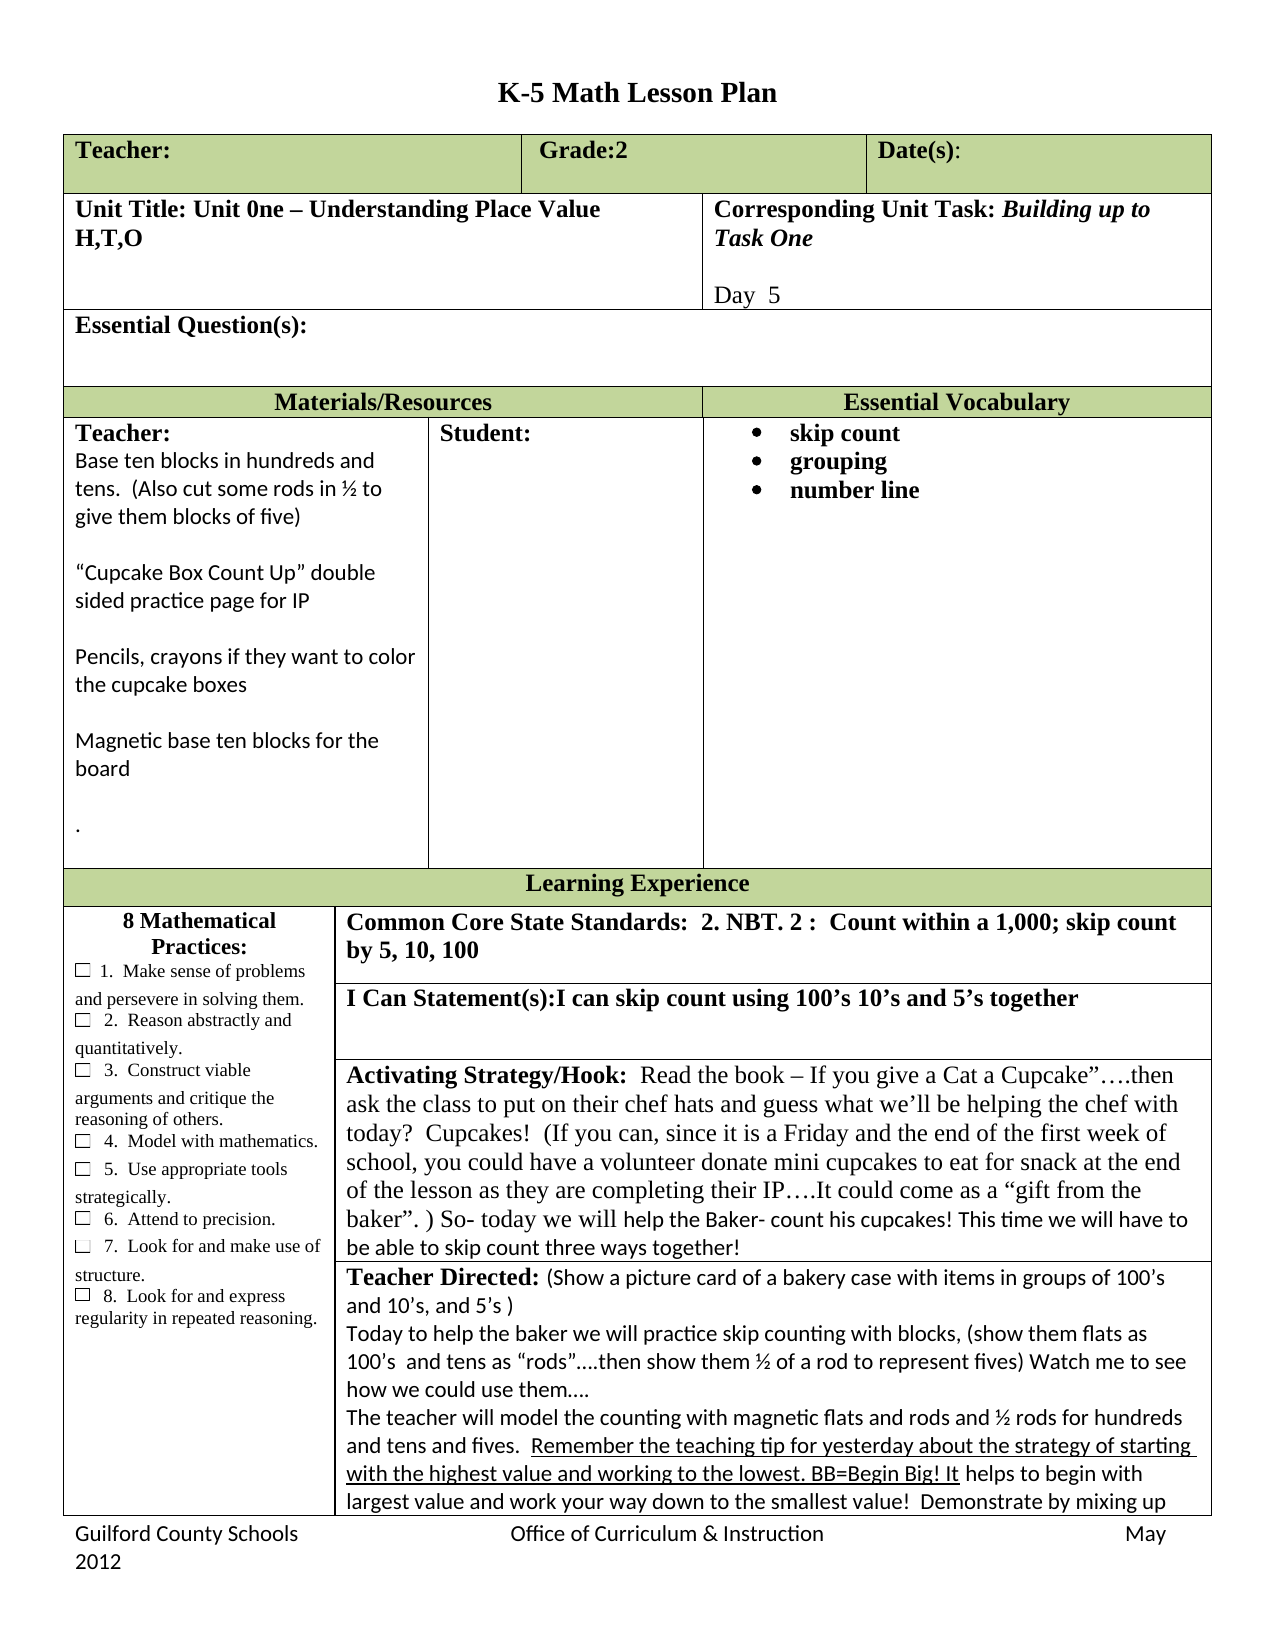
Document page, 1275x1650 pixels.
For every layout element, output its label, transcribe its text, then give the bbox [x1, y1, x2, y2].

picture [75, 1240, 91, 1253]
text K-5 Math Lesson Plan [75, 75, 1200, 108]
table_cell Unit Title: Unit 0ne – Understanding Place Value H,T,O [64, 194, 702, 309]
table_cell Student: [429, 418, 703, 867]
table_cell Teacher: Base ten blocks in hundreds and tens. (Also cut some rods in ½ to give them blocks of five) “Cupcake Box Count Up” double sided practice page for IP Pencils, crayons if they want to color the cupcake boxes Magnetic base ten blocks for the board . [64, 418, 428, 867]
table_header Grade:2 [522, 135, 866, 193]
picture [75, 1211, 91, 1225]
picture [75, 1063, 91, 1077]
table_header Date(s): [867, 135, 1211, 193]
table_cell Common Core State Standards: 2. NBT. 2 : Count within a 1,000; skip count by 5, 10, 100 [336, 907, 1211, 982]
picture [75, 963, 91, 977]
table_cell skip count grouping number line [704, 418, 1211, 867]
table_cell 8 Mathematical Practices: 1. Make sense of problems and persevere in solving them. 2. Reason abstractly and quantitatively. 3. Construct viable arguments and critique the reasoning of others. 4. Model with mathematics. 5. Use appropriate tools strategically. 6. Attend to precision. 7. Look for and make use of structure. 8. Look for and express regularity in repeated reasoning. [64, 907, 334, 1515]
table_cell Essential Question(s): [64, 310, 1211, 386]
table_cell Activating Strategy/Hook: Read the book – If you give a Cat a Cupcake”….then ask the class to put on their chef hats and guess what we’ll be helping the chef with today? Cupcakes! (If you can, since it is a Friday and the end of the first week of school, you could have a volunteer donate mini cupcakes to eat for snack at the end of the lesson as they are completing their IP….It could come as a “gift from the baker”. ) So- today we will help the Baker- count his cupcakes! This time we will have to be able to skip count three ways together! [336, 1060, 1211, 1261]
table_cell Corresponding Unit Task: Building up to Task One Day 5 [703, 194, 1211, 309]
picture [75, 1162, 91, 1176]
picture [75, 1134, 91, 1148]
table_cell Learning Experience [64, 869, 1211, 906]
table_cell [336, 1262, 1211, 1515]
table_cell Essential Vocabulary [703, 387, 1211, 417]
picture [75, 1013, 91, 1027]
table_cell Materials/Resources [64, 387, 702, 417]
table_header Teacher: [64, 135, 521, 193]
table_cell I Can Statement(s):I can skip count using 100’s 10’s and 5’s together [336, 984, 1211, 1059]
